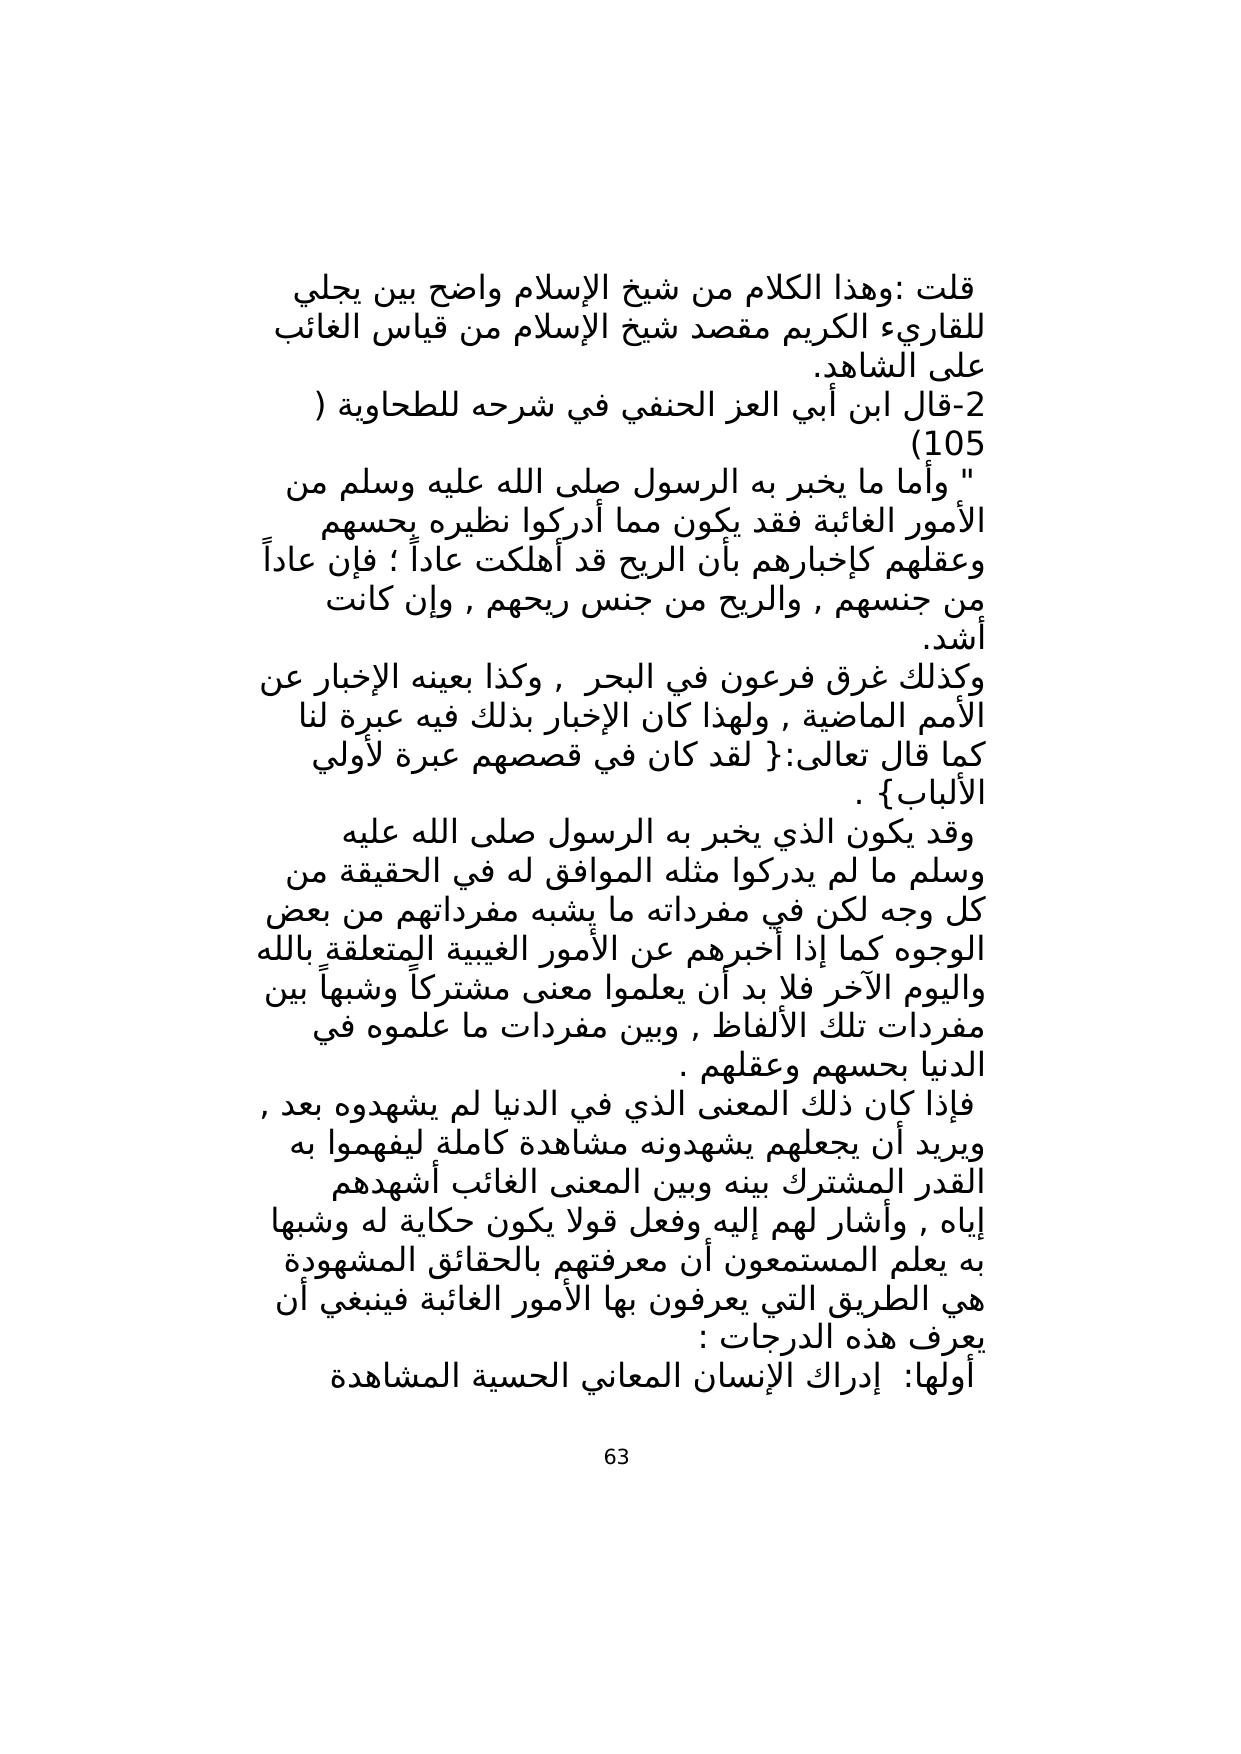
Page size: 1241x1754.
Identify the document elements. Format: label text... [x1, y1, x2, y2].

text أولها: إدراك الإنسان المعاني الحسية المشاهدة [254, 1357, 986, 1396]
text وقد يكون الذي يخبر به الرسول صلى الله عليه وسلم ما لم يدركوا مثله الموافق له في الحقيقة من كل وجه لكن في مفرداته ما يشبه مفرداتهم من بعض الوجوه كما إذا أخبرهم عن الأمور الغيبية المتعلقة بالله واليوم الآخر فلا بد أن يعلموا معنى مشتركاً وشبهاً بين مفردات تلك الألفاظ , وبين مفردات ما علموه في الدنيا بحسهم وعقلهم . [254, 813, 986, 1085]
text " وأما ما يخبر به الرسول صلى الله عليه وسلم من الأمور الغائبة فقد يكون مما أدركوا نظيره بحسهم وعقلهم كإخبارهم بأن الريح قد أهلكت عاداً ؛ فإن عاداً من جنسهم , والريح من جنس ريحهم , وإن كانت أشد. [254, 463, 986, 657]
text 2-قال ابن أبي العز الحنفي في شرحه للطحاوية (105) [254, 385, 986, 463]
text فإذا كان ذلك المعنى الذي في الدنيا لم يشهدوه بعد , ويريد أن يجعلهم يشهدونه مشاهدة كاملة ليفهموا به القدر المشترك بينه وبين المعنى الغائب أشهدهم إياه , وأشار لهم إليه وفعل قولا يكون حكاية له وشبها به يعلم المستمعون أن معرفتهم بالحقائق المشهودة هي الطريق التي يعرفون بها الأمور الغائبة فينبغي أن يعرف هذه الدرجات : [254, 1085, 986, 1357]
text قلت :وهذا الكلام من شيخ الإسلام واضح بين يجلي للقاريء الكريم مقصد شيخ الإسلام من قياس الغائب على الشاهد. [254, 269, 986, 385]
text وكذلك غرق فرعون في البحر , وكذا بعينه الإخبار عن الأمم الماضية , ولهذا كان الإخبار بذلك فيه عبرة لنا كما قال تعالى:{ لقد كان في قصصهم عبرة لأولي الألباب} . [254, 657, 986, 813]
